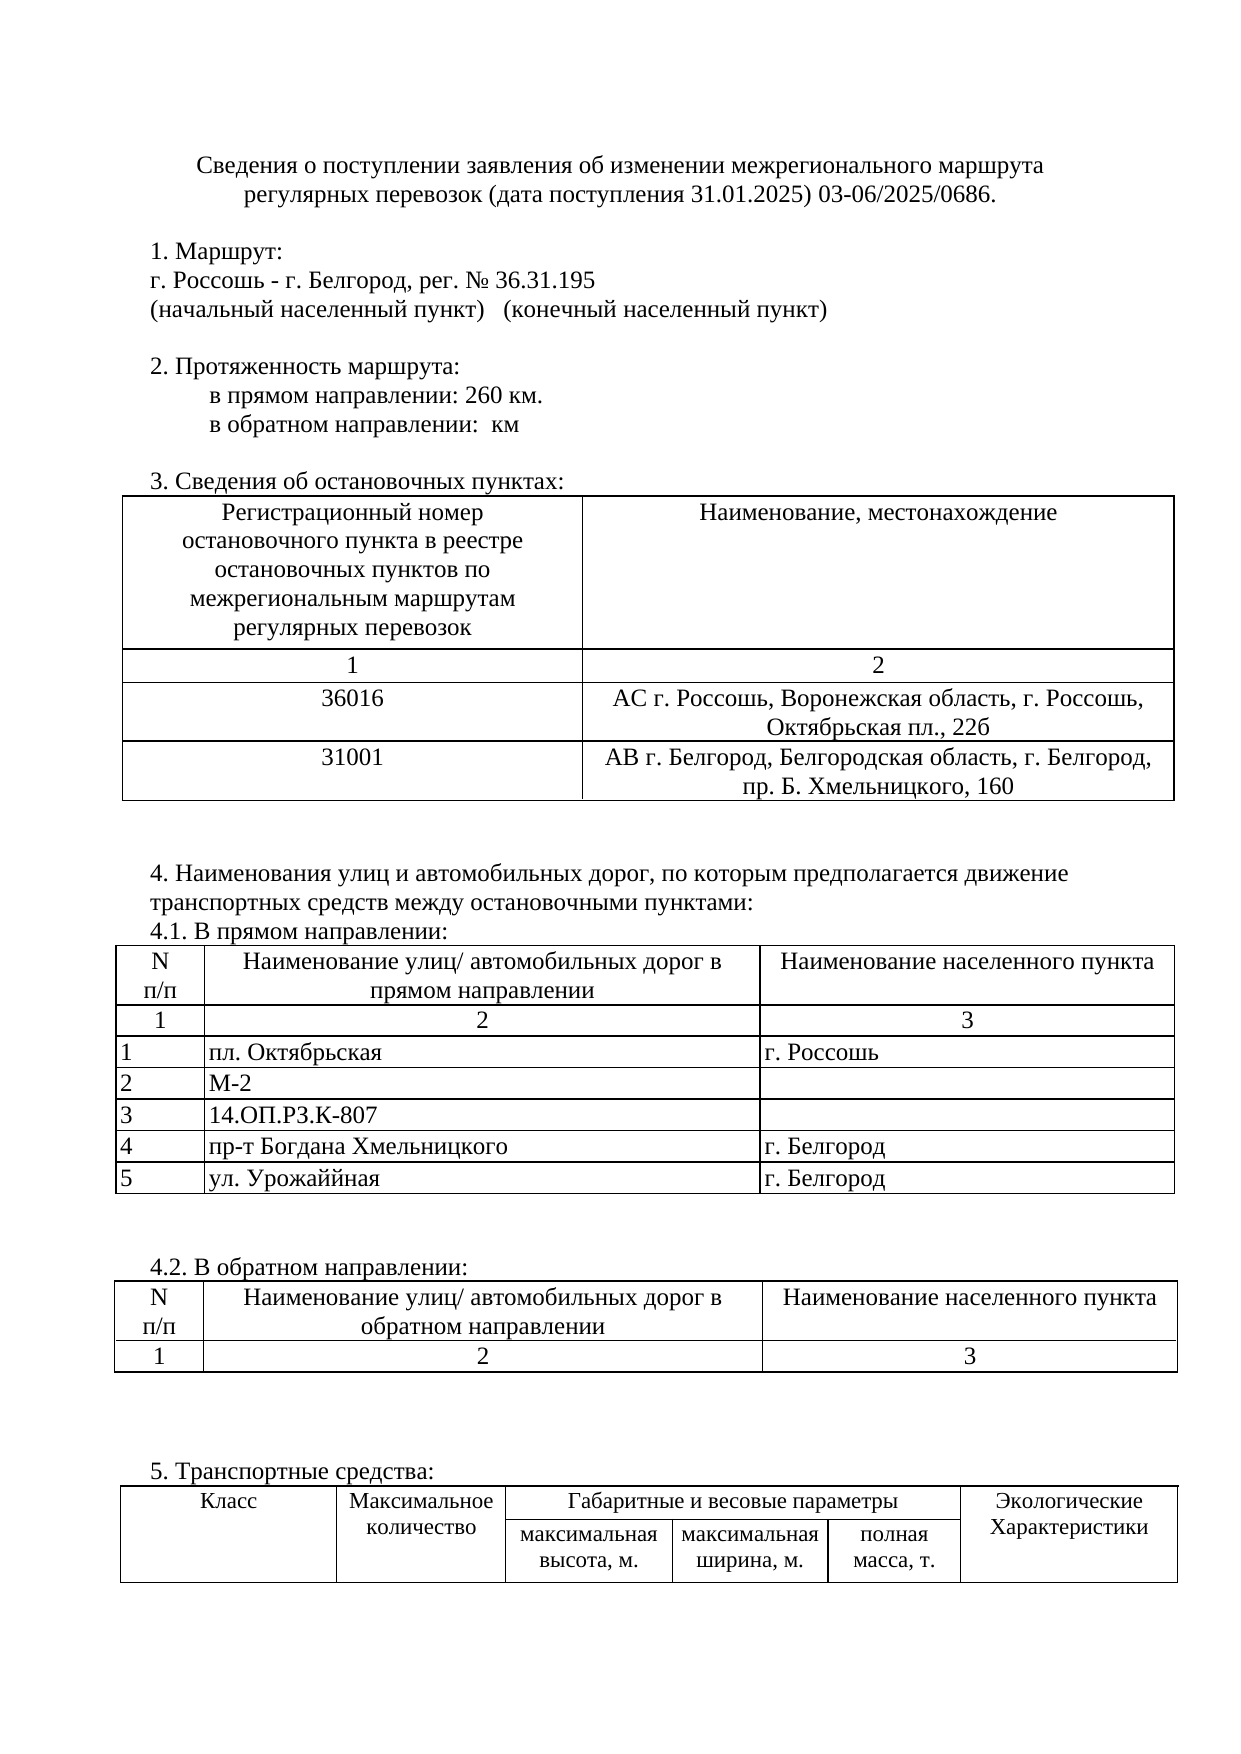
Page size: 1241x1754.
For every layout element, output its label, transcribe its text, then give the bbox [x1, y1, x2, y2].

table_cell АВ г. Белгород, Белгородская область, г. Белгород, пр. Б. Хмельницкого, 160 [583, 742, 1173, 799]
text 4. Наименования улиц и автомобильных дорог, по которым предполагается движение транспортных средств между остановочными пунктами: [150, 858, 1090, 916]
table_cell 1 [115, 1341, 203, 1371]
table_header N п/п [117, 946, 204, 1004]
table_cell 1 [123, 650, 582, 681]
table_cell 36016 [123, 683, 582, 740]
table_cell [761, 1100, 1174, 1130]
text 4.1. В прямом направлении: [150, 916, 1090, 945]
table_cell 2 [204, 1341, 762, 1371]
table_cell пр-т Богдана Хмельницкого [205, 1131, 759, 1161]
table_cell 31001 [123, 742, 582, 799]
table_header N п/п [115, 1282, 203, 1339]
table_cell 2 [583, 650, 1173, 681]
table_header Регистрационный номер остановочного пункта в реестре остановочных пунктов по межрегиональным маршрутам регулярных перевозок [123, 497, 582, 648]
text г. Россошь - г. Белгород, рег. № 36.31.195 [150, 265, 1090, 294]
table_cell АС г. Россошь, Воронежская область, г. Россошь, Октябрьская пл., 22б [583, 683, 1173, 740]
table_header Габаритные и весовые параметры [506, 1487, 960, 1518]
table_cell 3 [117, 1100, 204, 1130]
table_cell 3 [763, 1340, 1177, 1371]
table_cell М-2 [205, 1068, 759, 1098]
table_cell 4 [117, 1131, 204, 1161]
text 5. Транспортные средства: [150, 1456, 1090, 1485]
table_header Наименование, местонахождение [583, 497, 1173, 648]
text 2. Протяженность маршрута: [150, 351, 1090, 380]
table_cell г. Белгород [761, 1163, 1174, 1193]
table_cell максимальная ширина, м. [673, 1520, 827, 1582]
text 3. Сведения об остановочных пунктах: [150, 466, 1090, 495]
table_cell ул. Урожаййная [205, 1163, 759, 1193]
table_header Наименование населенного пункта [763, 1282, 1177, 1339]
table_header Наименование населенного пункта [761, 946, 1174, 1004]
table_header Наименование улиц/ автомобильных дорог в обратном направлении [204, 1282, 762, 1339]
text (начальный населенный пункт) (конечный населенный пункт) [150, 294, 1090, 322]
text 1. Маршрут: [150, 236, 1090, 265]
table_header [337, 1487, 505, 1582]
text 4.2. В обратном направлении: [150, 1252, 1090, 1280]
table_cell пл. Октябрьская [205, 1037, 759, 1067]
table_cell 3 [761, 1006, 1174, 1035]
text в обратном направлении: км [150, 409, 1090, 437]
text Сведения о поступлении заявления об изменении межрегионального маршрута регулярных перевозок (дата поступления 31.01.2025) 03-06/2025/0686. [150, 150, 1090, 207]
table_cell 5 [117, 1163, 204, 1193]
table_header Класс [121, 1487, 336, 1582]
table_cell максимальная высота, м. [506, 1520, 672, 1582]
table_cell полная масса, т. [829, 1520, 960, 1582]
text в прямом направлении: 260 км. [150, 380, 1090, 409]
table_cell [761, 1068, 1174, 1098]
table_cell 1 [117, 1037, 204, 1067]
table_cell г. Россошь [761, 1037, 1174, 1067]
table_cell г. Белгород [761, 1131, 1174, 1161]
table_cell 2 [117, 1068, 204, 1098]
table_cell 1 [117, 1006, 204, 1035]
table_header Наименование улиц/ автомобильных дорог в прямом направлении [205, 946, 759, 1004]
table_cell 2 [205, 1006, 759, 1035]
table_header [961, 1487, 1177, 1582]
table_cell 14.ОП.РЗ.К-807 [205, 1100, 759, 1130]
